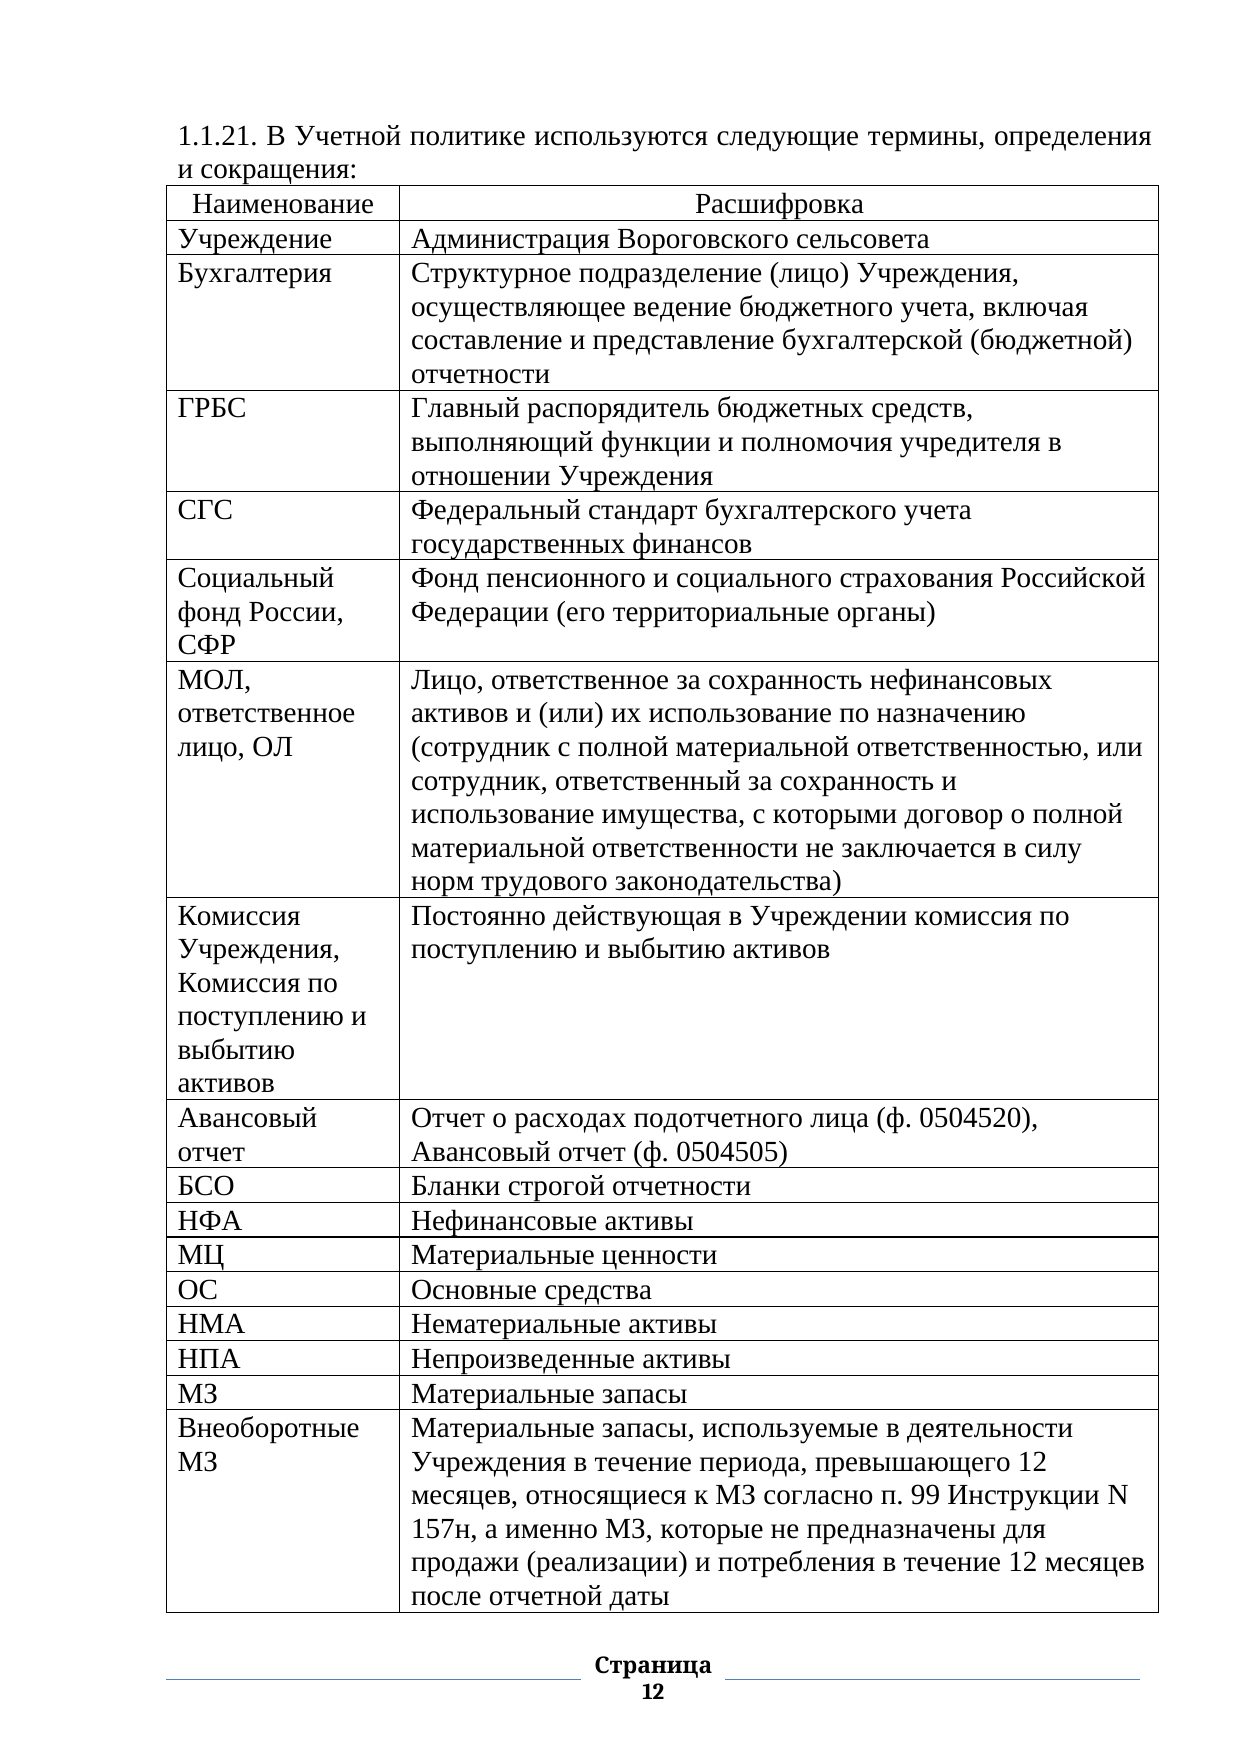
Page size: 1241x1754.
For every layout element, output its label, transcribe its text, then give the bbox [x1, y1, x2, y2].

table_cell Бухгалтерия [167, 255, 399, 389]
table_cell Материальные запасы [400, 1376, 1158, 1409]
table_cell ГРБС [167, 391, 399, 491]
text 1.1.21. В Учетной политике используются следующие термины, определения и сокращения: [177, 118, 1152, 185]
table_cell Авансовый отчет [167, 1100, 399, 1167]
table_cell Постоянно действующая в Учреждении комиссия по поступлению и выбытию активов [400, 898, 1158, 1099]
table_cell БСО [167, 1168, 399, 1202]
table_header Наименование [167, 186, 399, 220]
table_cell Отчет о расходах подотчетного лица (ф. 0504520), Авансовый отчет (ф. 0504505) [400, 1100, 1158, 1167]
table_cell Фонд пенсионного и социального страхования Российской Федерации (его территориальные органы) [400, 560, 1158, 661]
table_cell Материальные ценности [400, 1238, 1158, 1271]
table_cell МЦ [167, 1238, 399, 1271]
table_cell НФА [167, 1203, 399, 1236]
table_cell Лицо, ответственное за сохранность нефинансовых активов и (или) их использование по назначению (сотрудник с полной материальной ответственностью, или сотрудник, ответственный за сохранность и использование имущества, с которыми договор о полной материальной ответственности не заключается в силу норм трудового законодательства) [400, 662, 1158, 897]
table_cell Учреждение [167, 221, 399, 254]
table_cell Материальные запасы, используемые в деятельности Учреждения в течение периода, превышающего 12 месяцев, относящиеся к МЗ согласно п. 99 Инструкции N 157н, а именно МЗ, которые не предназначены для продажи (реализации) и потребления в течение 12 месяцев после отчетной даты [400, 1410, 1158, 1612]
table_cell ОС [167, 1272, 399, 1306]
table_cell Структурное подразделение (лицо) Учреждения, осуществляющее ведение бюджетного учета, включая составление и представление бухгалтерской (бюджетной) отчетности [400, 255, 1158, 389]
table_cell Федеральный стандарт бухгалтерского учета государственных финансов [400, 492, 1158, 559]
table_cell МЗ [167, 1376, 399, 1409]
table_cell Внеоборотные МЗ [167, 1410, 399, 1612]
table_cell Непроизведенные активы [400, 1341, 1158, 1375]
table_header Расшифровка [400, 186, 1158, 220]
table_cell МОЛ, ответственное лицо, ОЛ [167, 662, 399, 897]
table_cell Бланки строгой отчетности [400, 1168, 1158, 1202]
table_cell Нефинансовые активы [400, 1203, 1158, 1236]
table_cell Главный распорядитель бюджетных средств, выполняющий функции и полномочия учредителя в отношении Учреждения [400, 391, 1158, 491]
table_cell НМА [167, 1307, 399, 1340]
table_cell СГС [167, 492, 399, 559]
table_cell Нематериальные активы [400, 1307, 1158, 1340]
table_cell Основные средства [400, 1272, 1158, 1306]
table_cell НПА [167, 1341, 399, 1375]
table_cell Комиссия Учреждения, Комиссия по поступлению и выбытию активов [167, 898, 399, 1099]
table_cell Социальный фонд России, СФР [167, 560, 399, 661]
table_cell Администрация Вороговского сельсовета [400, 221, 1158, 254]
